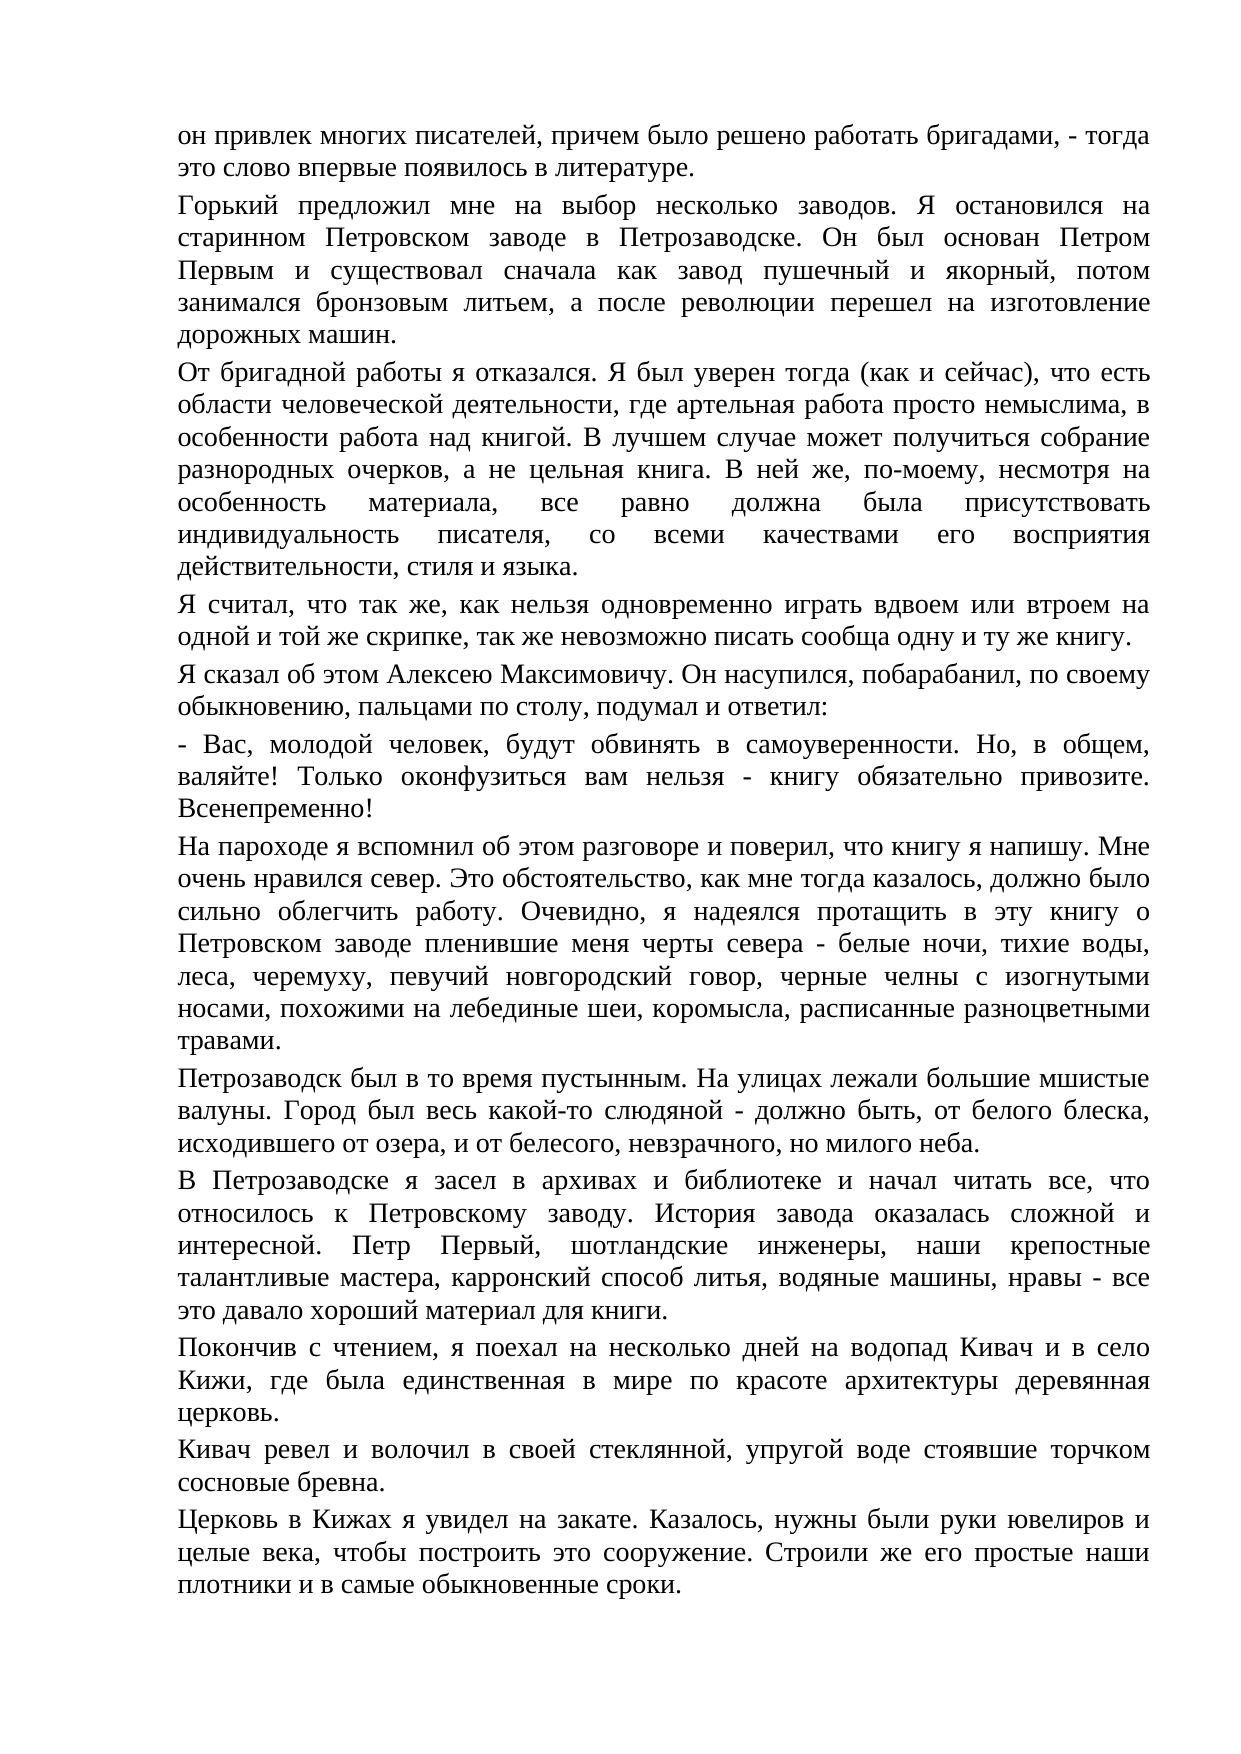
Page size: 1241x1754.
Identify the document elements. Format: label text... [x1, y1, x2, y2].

text - Вас, молодой человек, будут обвинять в самоуверенности. Но, в общем, валяйте! Только оконфузиться вам нельзя - книгу обязательно привозите. Всенепременно! [177, 727, 1152, 824]
text Церковь в Кижах я увидел на закате. Казалось, нужны были руки ювелиров и целые века, чтобы построить это сооружение. Строили же его простые наши плотники и в самые обыкновенные сроки. [177, 1502, 1152, 1600]
text Я сказал об этом Алексею Максимовичу. Он насупился, побарабанил, по своему обыкновению, пальцами по столу, подумал и ответил: [177, 657, 1152, 722]
text Горький предложил мне на выбор несколько заводов. Я остановился на старинном Петровском заводе в Петрозаводске. Он был основан Петром Первым и существовал сначала как завод пушечный и якорный, потом занимался бронзовым литьем, а после революции перешел на изготовление дорожных машин. [177, 188, 1152, 350]
text Я считал, что так же, как нельзя одновременно играть вдвоем или втроем на одной и той же скрипке, так же невозможно писать сообща одну и ту же книгу. [177, 587, 1152, 652]
text На пароходе я вспомнил об этом разговоре и поверил, что книгу я напишу. Мне очень нравился север. Это обстоятельство, как мне тогда казалось, должно было сильно облегчить работу. Очевидно, я надеялся протащить в эту книгу о Петровском заводе пленившие меня черты севера - белые ночи, тихие воды, леса, черемуху, певучий новгородский говор, черные челны с изогнутыми носами, похожими на лебединые шеи, коромысла, расписанные разноцветными травами. [177, 829, 1152, 1056]
text Покончив с чтением, я поехал на несколько дней на водопад Кивач и в село Кижи, где была единственная в мире по красоте архитектуры деревянная церковь. [177, 1330, 1152, 1427]
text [177, 118, 1152, 183]
text От бригадной работы я отказался. Я был уверен тогда (как и сейчас), что есть области человеческой деятельности, где артельная работа просто немыслима, в особенности работа над книгой. В лучшем случае может получиться собрание разнородных очерков, а не цельная книга. В ней же, по-моему, несмотря на особенность материала, все равно должна была присутствовать индивидуальность писателя, со всеми качествами его восприятия действительности, стиля и языка. [177, 355, 1152, 582]
text Петрозаводск был в то время пустынным. На улицах лежали большие мшистые валуны. Город был весь какой-то слюдяной - должно быть, от белого блеска, исходившего от озера, и от белесого, невзрачного, но милого неба. [177, 1061, 1152, 1158]
text Кивач ревел и волочил в своей стеклянной, упругой воде стоявшие торчком сосновые бревна. [177, 1433, 1152, 1497]
text В Петрозаводске я засел в архивах и библиотеке и начал читать все, что относилось к Петровскому заводу. История завода оказалась сложной и интересной. Петр Первый, шотландские инженеры, наши крепостные талантливые мастера, карронский способ литья, водяные машины, нравы - все это давало хороший материал для книги. [177, 1163, 1152, 1325]
